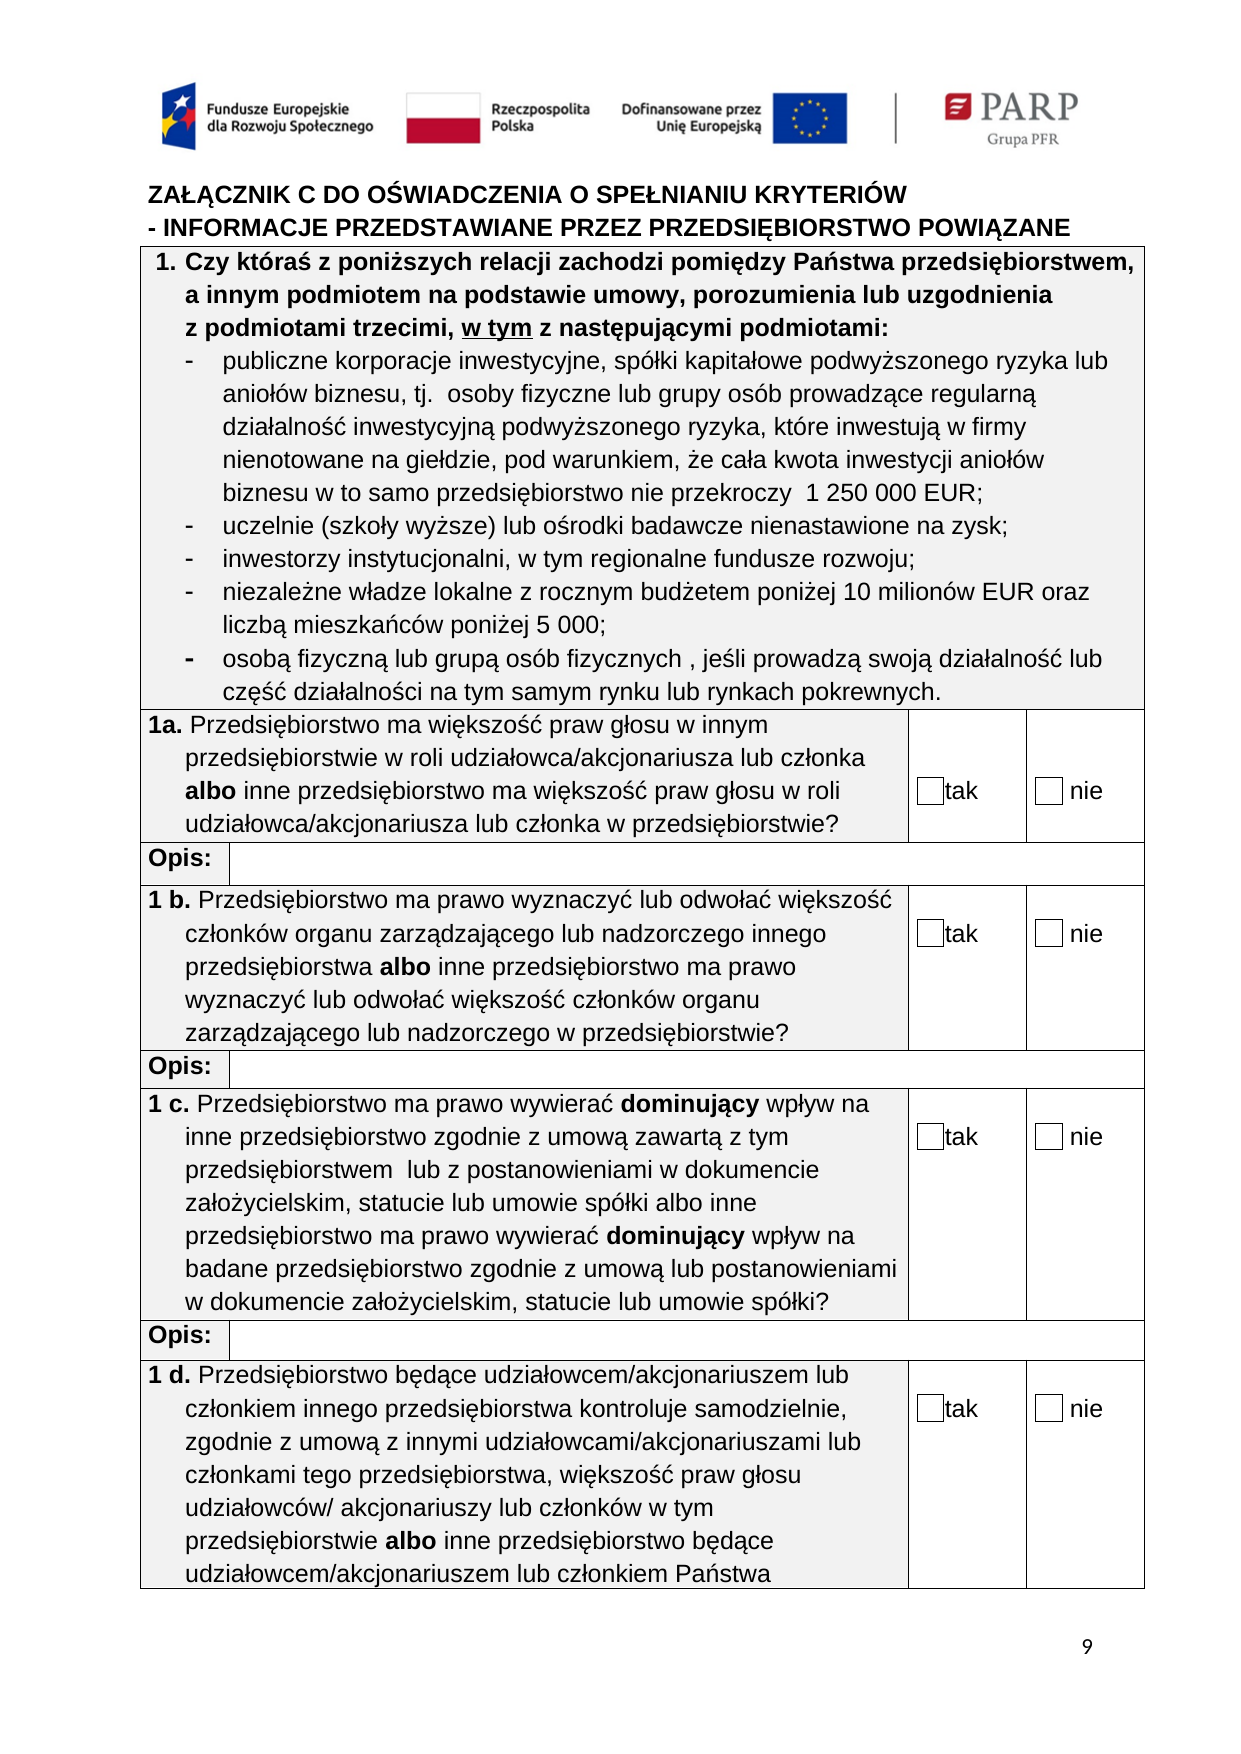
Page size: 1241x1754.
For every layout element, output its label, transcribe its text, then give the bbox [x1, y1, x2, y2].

table_cell 1a. Przedsiębiorstwo ma większość praw głosu w innym przedsiębiorstwie w roli udziałowca/akcjonariusza lub członka albo inne przedsiębiorstwo ma większość praw głosu w roli udziałowca/akcjonariusza lub członka w przedsiębiorstwie? [141, 710, 908, 842]
table_cell Opis: [141, 1321, 229, 1359]
table_cell Opis: [141, 843, 229, 884]
table_cell [230, 843, 1144, 884]
table_cell 1 c. Przedsiębiorstwo ma prawo wywierać dominujący wpływ na inne przedsiębiorstwo zgodnie z umową zawartą z tym przedsiębiorstwem lub z postanowieniami w dokumencie założycielskim, statucie lub umowie spółki albo inne przedsiębiorstwo ma prawo wywierać dominujący wpływ na badane przedsiębiorstwo zgodnie z umową lub postanowieniami w dokumencie założycielskim, statucie lub umowie spółki? [141, 1089, 908, 1319]
table_cell nie [1027, 1089, 1144, 1319]
table_cell nie [1027, 886, 1144, 1050]
text ZAŁĄCZNIK C DO OŚWIADCZENIA O SPEŁNIANIU KRYTERIÓW [148, 180, 1093, 208]
table_cell 1 b. Przedsiębiorstwo ma prawo wyznaczyć lub odwołać większość członków organu zarządzającego lub nadzorczego innego przedsiębiorstwa albo inne przedsiębiorstwo ma prawo wyznaczyć lub odwołać większość członków organu zarządzającego lub nadzorczego w przedsiębiorstwie? [141, 886, 908, 1050]
table_header Czy któraś z poniższych relacji zachodzi pomiędzy Państwa przedsiębiorstwem, a innym podmiotem na podstawie umowy, porozumienia lub uzgodnienia z podmiotami trzecimi, w tym z następującymi podmiotami: publiczne korporacje inwestycyjne, spółki kapitałowe podwyższonego ryzyka lub aniołów biznesu, tj. osoby fizyczne lub grupy osób prowadzące regularną działalność inwestycyjną podwyższonego ryzyka, które inwestują w firmy nienotowane na giełdzie, pod warunkiem, że cała kwota inwestycji aniołów biznesu w to samo przedsiębiorstwo nie przekroczy 1 250 000 EUR; uczelnie (szkoły wyższe) lub ośrodki badawcze nienastawione na zysk; inwestorzy instytucjonalni, w tym regionalne fundusze rozwoju; niezależne władze lokalne z rocznym budżetem poniżej 10 milionów EUR oraz liczbą mieszkańców poniżej 5 000; osobą fizyczną lub grupą osób fizycznych , jeśli prowadzą swoją działalność lub część działalności na tym samym rynku lub rynkach pokrewnych. [141, 247, 1144, 709]
table_cell [230, 1321, 1144, 1359]
table_cell tak [909, 710, 1026, 842]
table_cell nie [1027, 710, 1144, 842]
table_cell tak [909, 1361, 1026, 1587]
table_cell nie [1027, 1361, 1144, 1587]
table_cell tak [909, 886, 1026, 1050]
table_cell Opis: [141, 1051, 229, 1088]
table_cell tak [909, 1089, 1026, 1319]
table_cell [230, 1051, 1144, 1088]
picture [147, 73, 1093, 160]
text - INFORMACJE PRZEDSTAWIANE PRZEZ PRZEDSIĘBIORSTWO POWIĄZANE [148, 213, 1093, 242]
